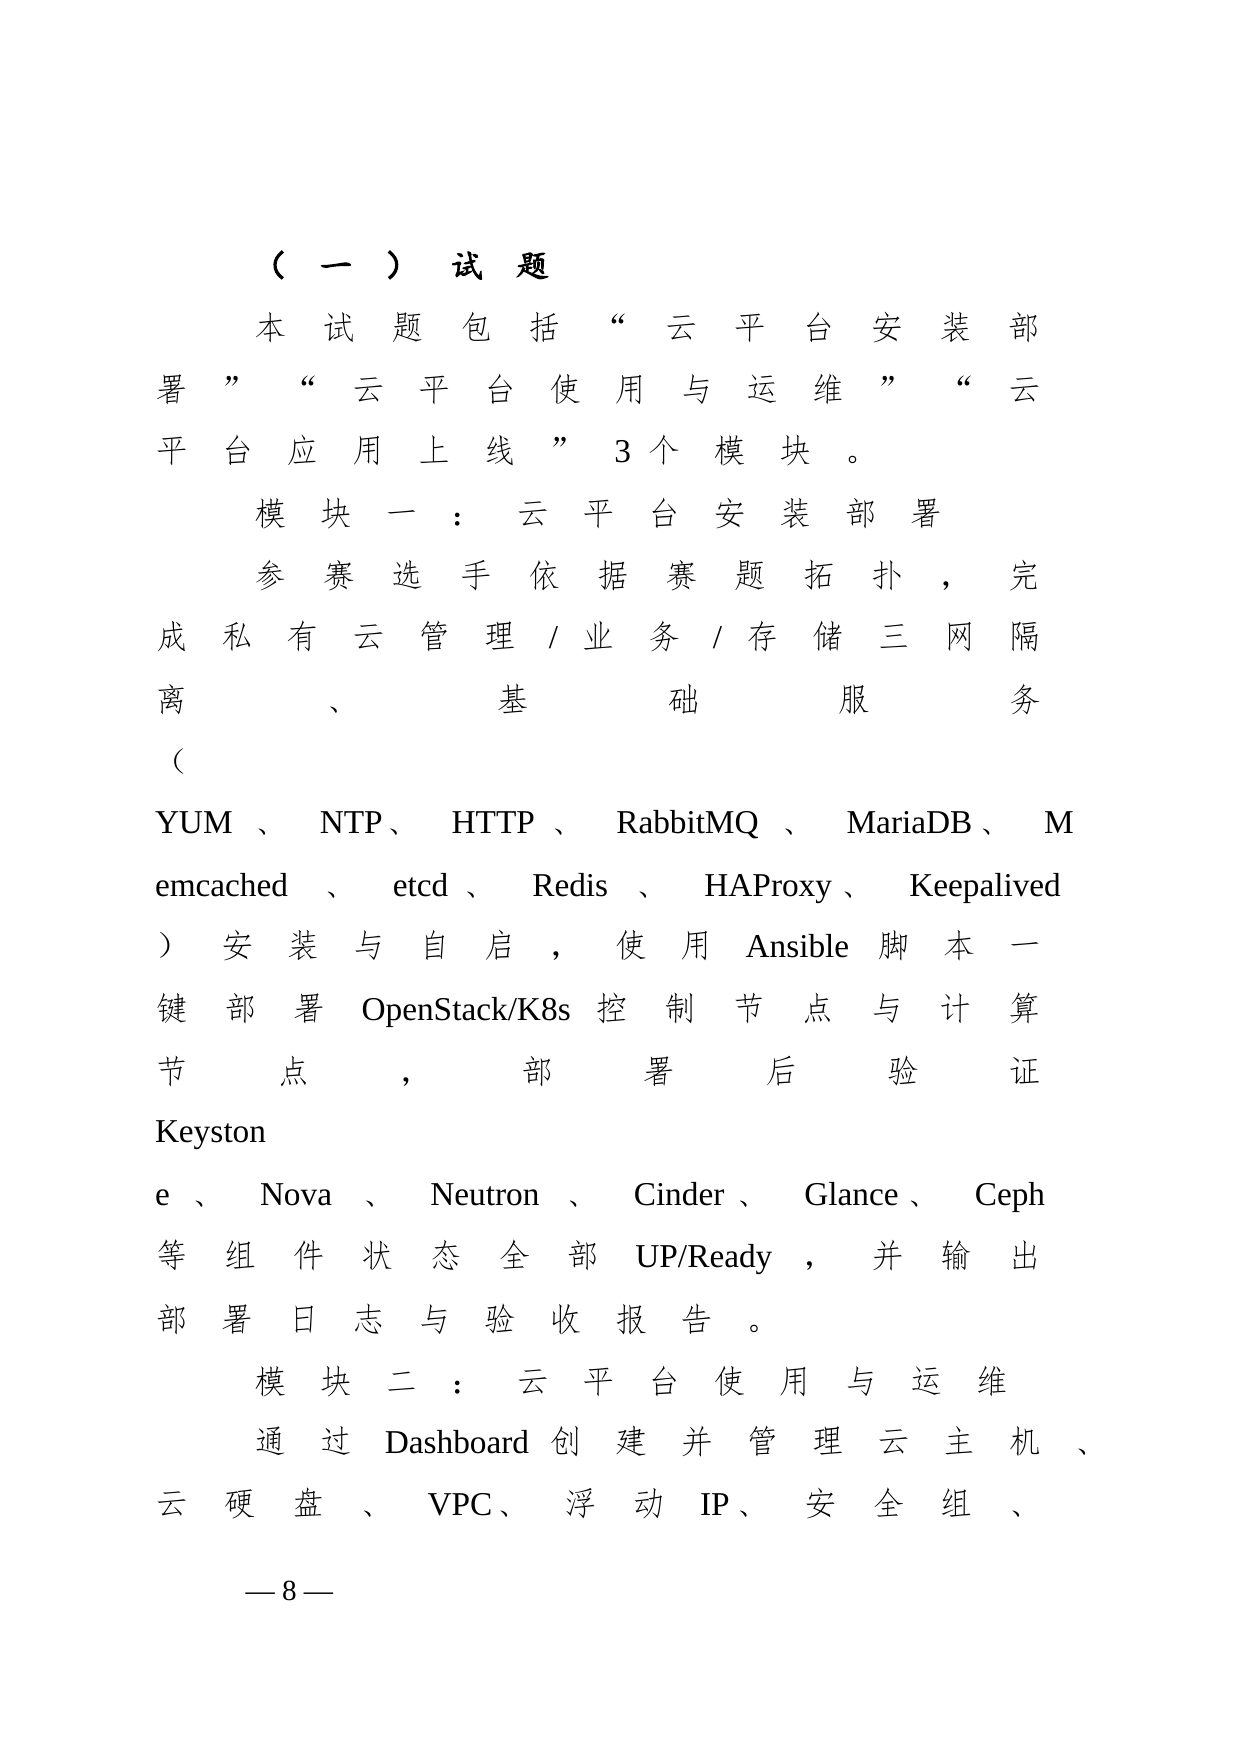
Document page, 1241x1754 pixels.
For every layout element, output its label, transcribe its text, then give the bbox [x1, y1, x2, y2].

text 通过Dashboard创建并管理云主机、云硬盘、VPC、浮动IP、安全组、负载均衡、RDS、弹性伸缩，完成日常巡检、日志收集、监控告警配置，排查数据库、网络、存储故障，确保平台SLA≥99.9%。 [155, 1410, 1073, 1534]
text 本试题包括“云平台安装部署”“云平台使用与运维”“云平台应用上线”3个模块。 [155, 294, 1073, 480]
text （一）试题 [155, 232, 1073, 294]
text 参赛选手依据赛题拓扑，完成私有云管理/业务/存储三网隔离、基础服务（YUM、NTP、HTTP、RabbitMQ、MariaDB、Memcached、etcd、Redis、HAProxy、Keepalived）安装与自启，使用Ansible脚本一键部署OpenStack/K8s控制节点与计算节点，部署后验证Keystone、Nova、Neutron、Cinder、Glance、Ceph等组件状态全部UP/Ready，并输出部署日志与验收报告。 [155, 542, 1073, 1348]
text 模块二：云平台使用与运维 [155, 1348, 1073, 1410]
text 模块一：云平台安装部署 [155, 480, 1073, 542]
